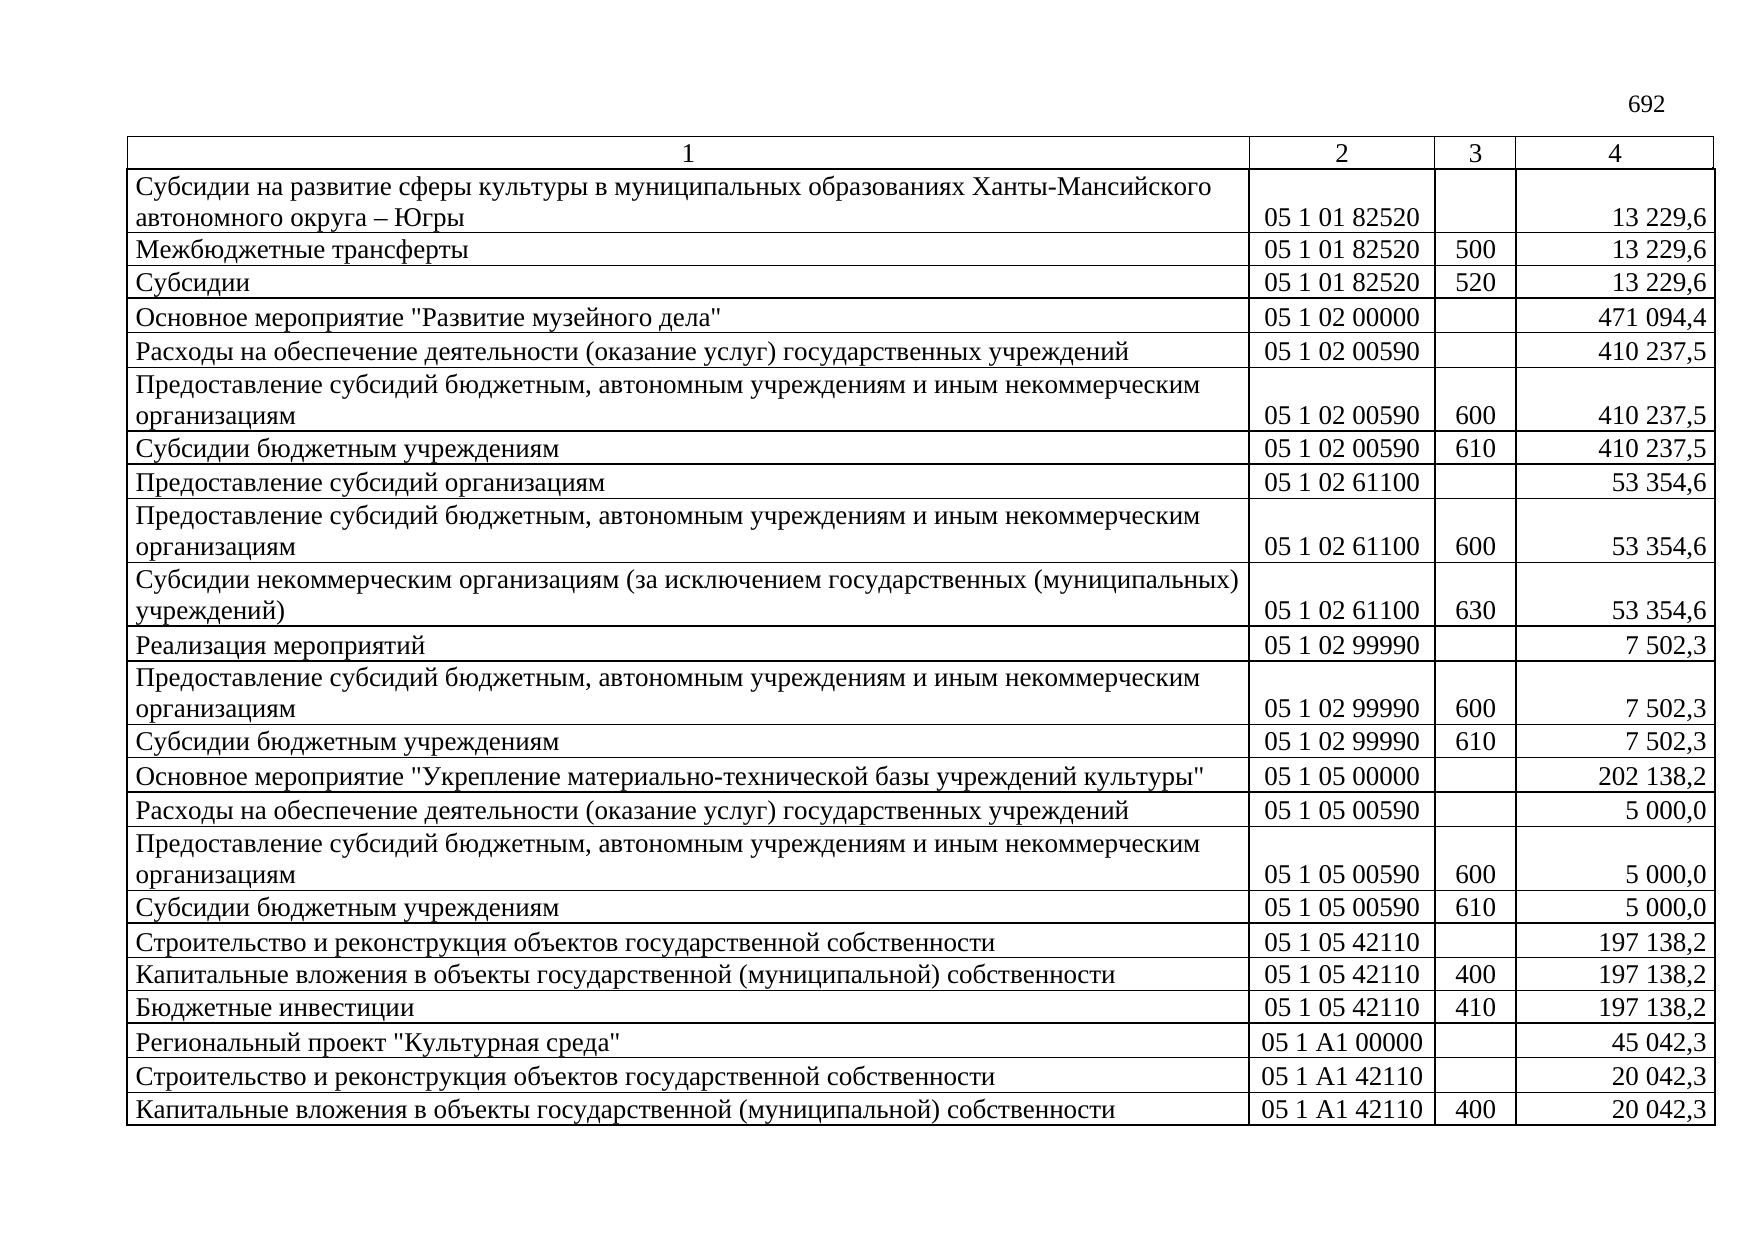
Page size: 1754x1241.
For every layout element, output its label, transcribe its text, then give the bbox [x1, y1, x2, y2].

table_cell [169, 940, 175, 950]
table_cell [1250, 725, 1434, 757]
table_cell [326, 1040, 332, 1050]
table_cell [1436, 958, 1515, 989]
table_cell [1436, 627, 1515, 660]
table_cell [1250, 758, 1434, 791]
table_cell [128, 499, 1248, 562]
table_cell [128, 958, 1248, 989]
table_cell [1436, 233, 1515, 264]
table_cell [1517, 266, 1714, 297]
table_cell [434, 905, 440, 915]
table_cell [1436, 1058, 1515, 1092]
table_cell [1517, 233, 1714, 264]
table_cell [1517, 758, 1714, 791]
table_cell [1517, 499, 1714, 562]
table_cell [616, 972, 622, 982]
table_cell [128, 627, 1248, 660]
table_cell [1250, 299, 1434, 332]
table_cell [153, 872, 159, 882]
table_header 4 [1516, 137, 1713, 168]
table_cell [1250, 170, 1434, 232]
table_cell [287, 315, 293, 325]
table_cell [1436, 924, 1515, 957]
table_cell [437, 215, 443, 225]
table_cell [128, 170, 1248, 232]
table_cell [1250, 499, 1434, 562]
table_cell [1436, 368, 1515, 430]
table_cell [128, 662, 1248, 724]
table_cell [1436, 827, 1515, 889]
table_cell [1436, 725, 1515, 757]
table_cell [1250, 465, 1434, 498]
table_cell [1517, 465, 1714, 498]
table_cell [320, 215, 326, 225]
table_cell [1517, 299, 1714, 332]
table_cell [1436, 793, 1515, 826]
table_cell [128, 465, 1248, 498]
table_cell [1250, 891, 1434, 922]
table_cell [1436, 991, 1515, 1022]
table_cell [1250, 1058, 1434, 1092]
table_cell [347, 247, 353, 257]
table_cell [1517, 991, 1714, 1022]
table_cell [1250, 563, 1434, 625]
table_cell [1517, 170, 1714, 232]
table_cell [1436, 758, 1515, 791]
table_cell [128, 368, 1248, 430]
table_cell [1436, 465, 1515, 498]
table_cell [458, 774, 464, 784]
table_header 1 [128, 137, 1249, 168]
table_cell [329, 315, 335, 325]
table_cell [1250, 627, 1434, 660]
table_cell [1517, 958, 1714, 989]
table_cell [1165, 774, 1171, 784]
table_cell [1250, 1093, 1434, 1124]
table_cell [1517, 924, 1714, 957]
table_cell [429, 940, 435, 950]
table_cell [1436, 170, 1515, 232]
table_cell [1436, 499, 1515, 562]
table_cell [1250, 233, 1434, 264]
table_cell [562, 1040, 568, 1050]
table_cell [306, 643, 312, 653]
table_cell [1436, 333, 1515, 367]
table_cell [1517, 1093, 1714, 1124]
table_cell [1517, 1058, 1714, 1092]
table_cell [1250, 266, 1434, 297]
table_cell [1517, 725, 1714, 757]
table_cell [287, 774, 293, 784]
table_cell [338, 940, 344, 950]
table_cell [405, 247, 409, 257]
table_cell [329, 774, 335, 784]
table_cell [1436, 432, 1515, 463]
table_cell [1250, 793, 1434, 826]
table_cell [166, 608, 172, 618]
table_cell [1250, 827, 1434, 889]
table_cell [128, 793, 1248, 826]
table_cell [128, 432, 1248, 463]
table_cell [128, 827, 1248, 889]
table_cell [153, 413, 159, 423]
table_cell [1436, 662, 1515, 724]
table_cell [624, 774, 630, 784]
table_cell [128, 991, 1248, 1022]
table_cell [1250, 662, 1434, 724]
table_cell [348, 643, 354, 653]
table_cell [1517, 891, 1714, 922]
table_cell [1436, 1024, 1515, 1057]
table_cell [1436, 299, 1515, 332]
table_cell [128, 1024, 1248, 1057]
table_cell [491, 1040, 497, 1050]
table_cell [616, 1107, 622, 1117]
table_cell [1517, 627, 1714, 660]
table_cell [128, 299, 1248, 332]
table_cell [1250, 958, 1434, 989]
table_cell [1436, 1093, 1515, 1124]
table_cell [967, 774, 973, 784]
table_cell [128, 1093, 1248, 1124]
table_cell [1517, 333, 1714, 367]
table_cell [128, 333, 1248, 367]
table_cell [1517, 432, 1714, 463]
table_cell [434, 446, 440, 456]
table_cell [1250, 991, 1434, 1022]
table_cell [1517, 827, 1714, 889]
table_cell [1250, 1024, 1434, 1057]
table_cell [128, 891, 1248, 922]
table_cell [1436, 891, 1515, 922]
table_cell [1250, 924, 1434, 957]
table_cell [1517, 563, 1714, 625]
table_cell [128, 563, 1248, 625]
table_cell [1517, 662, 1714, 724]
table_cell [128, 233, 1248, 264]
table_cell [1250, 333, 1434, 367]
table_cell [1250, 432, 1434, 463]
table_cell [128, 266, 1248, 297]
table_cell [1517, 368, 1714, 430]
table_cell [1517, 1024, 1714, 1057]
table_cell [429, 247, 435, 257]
table_header 3 [1435, 137, 1515, 168]
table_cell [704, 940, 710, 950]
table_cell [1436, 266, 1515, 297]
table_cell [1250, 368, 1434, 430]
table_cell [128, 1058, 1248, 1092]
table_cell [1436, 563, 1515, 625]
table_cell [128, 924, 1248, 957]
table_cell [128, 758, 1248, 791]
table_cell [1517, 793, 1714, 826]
table_header 2 [1250, 137, 1434, 168]
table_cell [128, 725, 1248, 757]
